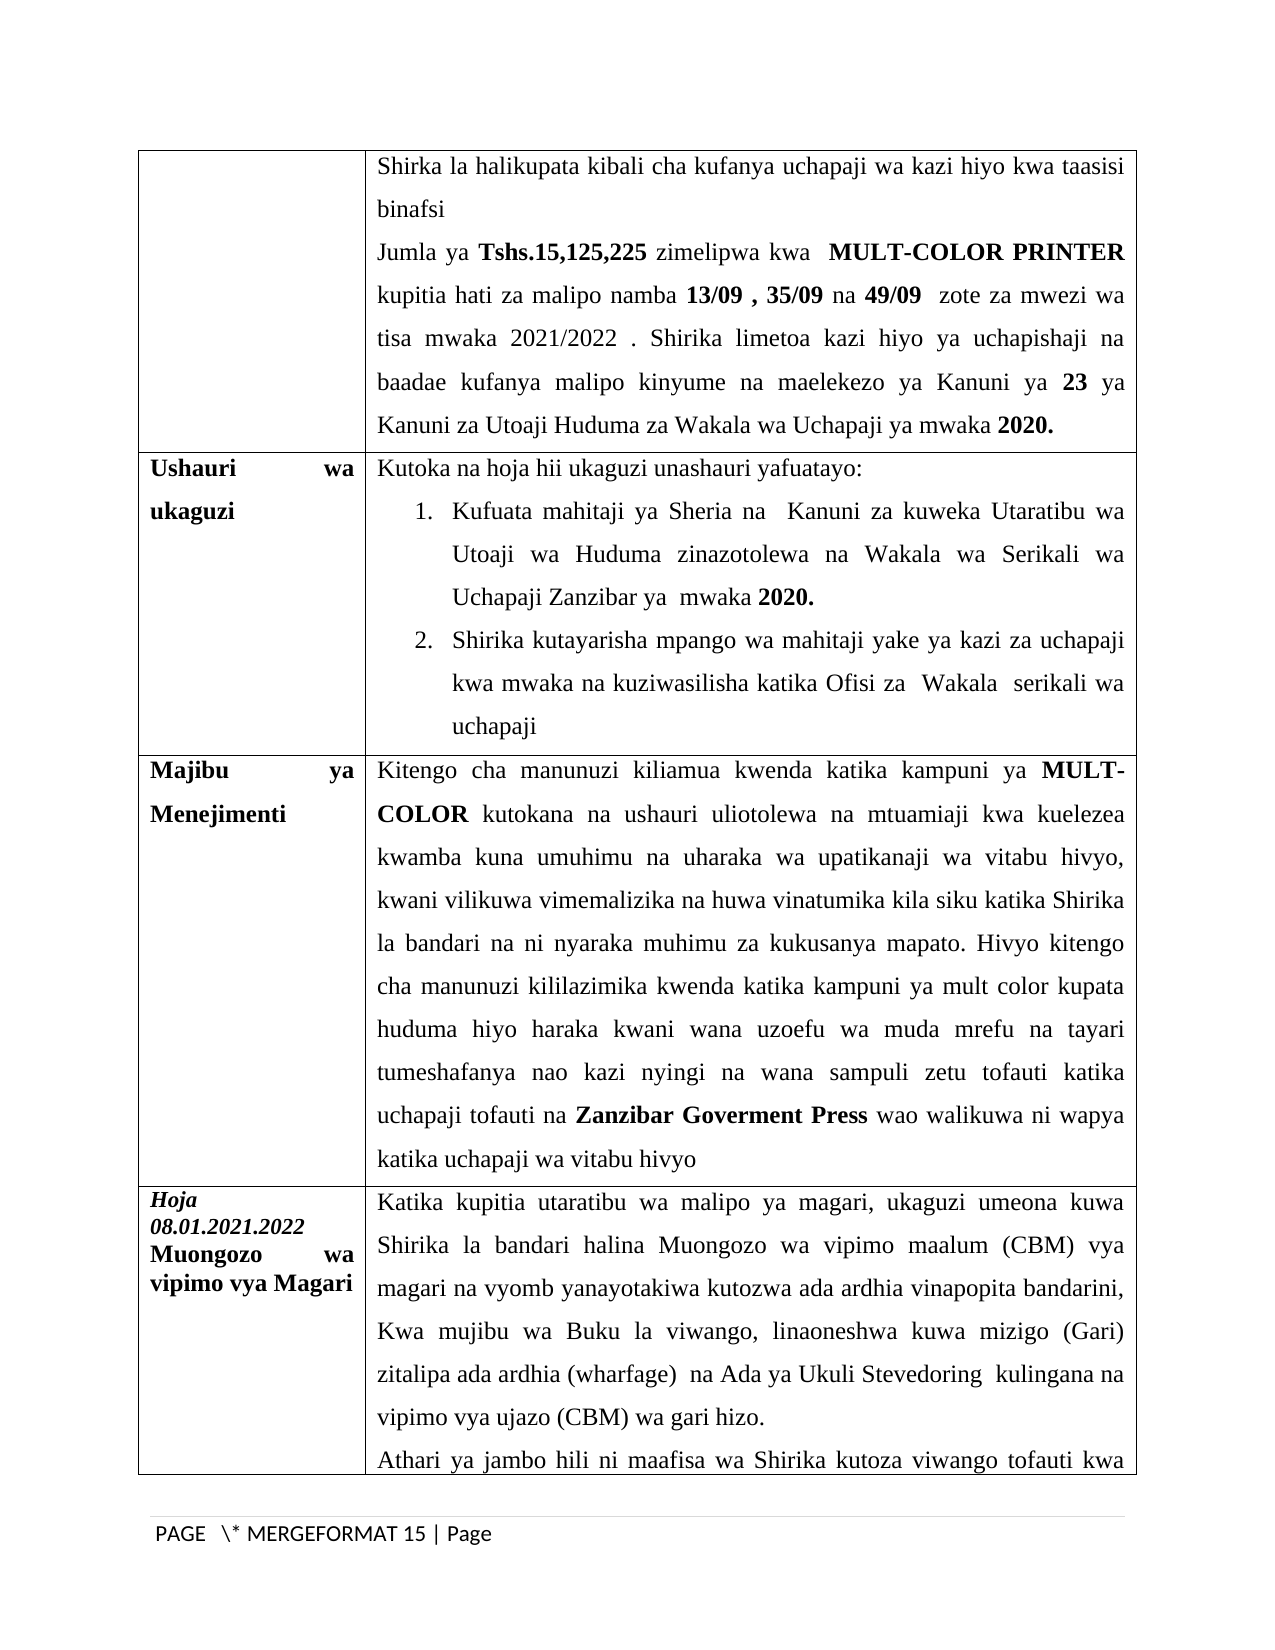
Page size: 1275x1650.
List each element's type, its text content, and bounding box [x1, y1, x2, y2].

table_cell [139, 1187, 365, 1474]
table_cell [366, 1187, 1136, 1474]
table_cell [139, 151, 365, 452]
table_cell Majibu ya Menejimenti [139, 756, 365, 1186]
table_cell Kitengo cha manunuzi kiliamua kwenda katika kampuni ya MULT-COLOR kutokana na ushauri uliotolewa na mtuamiaji kwa kuelezea kwamba kuna umuhimu na uharaka wa upatikanaji wa vitabu hivyo, kwani vilikuwa vimemalizika na huwa vinatumika kila siku katika Shirika la bandari na ni nyaraka muhimu za kukusanya mapato. Hivyo kitengo cha manunuzi kililazimika kwenda katika kampuni ya mult color kupata huduma hiyo haraka kwani wana uzoefu wa muda mrefu na tayari tumeshafanya nao kazi nyingi na wana sampuli zetu tofauti katika uchapaji tofauti na Zanzibar Goverment Press wao walikuwa ni wapya katika uchapaji wa vitabu hivyo [366, 756, 1136, 1186]
table_cell Ushauri wa ukaguzi [139, 453, 365, 754]
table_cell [366, 151, 1136, 452]
table_cell Kutoka na hoja hii ukaguzi unashauri yafuatayo: Kufuata mahitaji ya Sheria na Kanuni za kuweka Utaratibu wa Utoaji wa Huduma zinazotolewa na Wakala wa Serikali wa Uchapaji Zanzibar ya mwaka 2020. Shirika kutayarisha mpango wa mahitaji yake ya kazi za uchapaji kwa mwaka na kuziwasilisha katika Ofisi za Wakala serikali wa uchapaji [366, 453, 1136, 754]
